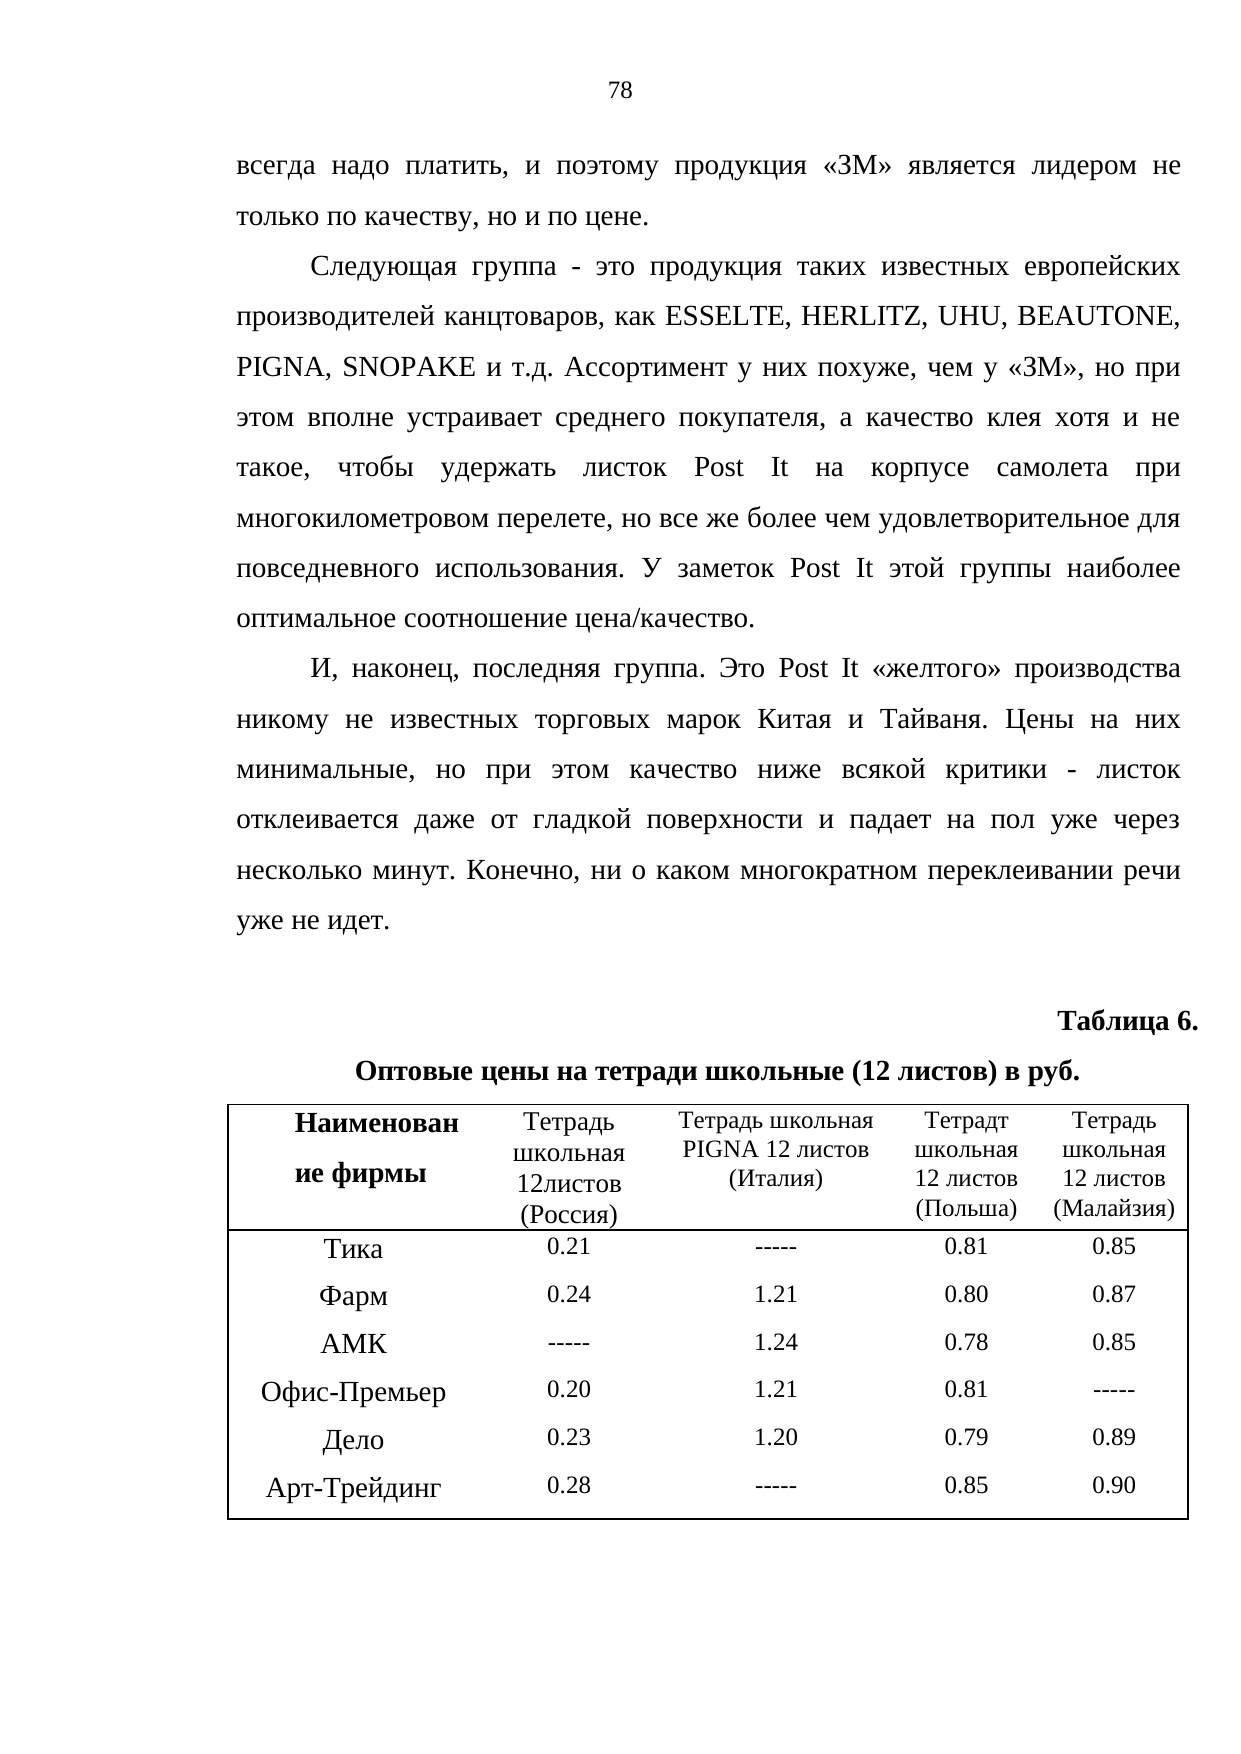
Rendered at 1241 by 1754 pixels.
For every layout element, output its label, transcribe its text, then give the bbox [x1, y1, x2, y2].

table_header Тетрадт школьная 12 листов (Польша) [893, 1105, 1040, 1229]
table_cell Дело [229, 1422, 478, 1470]
table_cell АМК [229, 1327, 478, 1374]
table_cell 0.85 [1040, 1231, 1187, 1279]
text И, наконец, последняя группа. Это Post It «желтого» производства никому не известных торговых марок Китая и Тайваня. Цены на них минимальные, но при этом качество ниже всякой критики - листок отклеивается даже от гладкой поверхности и падает на пол уже через несколько минут. Конечно, ни о каком многократном переклеивании речи уже не идет. [236, 651, 1181, 936]
table_cell Тика [229, 1231, 478, 1279]
text Таблица 6. [177, 1003, 1199, 1037]
text Оптовые цены на тетради школьные (12 листов) в руб. [177, 1053, 1199, 1087]
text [236, 148, 1181, 232]
table_header Тетрадь школьная 12листов (Россия) [479, 1105, 659, 1229]
table_cell 1.20 [659, 1422, 892, 1470]
table_cell ----- [1040, 1374, 1187, 1422]
table_header Тетрадь школьная PIGNA 12 листов (Италия) [659, 1105, 892, 1229]
table_cell 1.24 [659, 1327, 892, 1374]
table_cell 0.87 [1040, 1279, 1187, 1327]
table_cell 0.85 [1040, 1327, 1187, 1374]
table_cell 0.24 [479, 1279, 659, 1327]
table_cell 0.81 [893, 1374, 1040, 1422]
table_cell 0.90 [1040, 1470, 1187, 1518]
table_cell 0.20 [479, 1374, 659, 1422]
table_cell 1.21 [659, 1374, 892, 1422]
table_cell 0.81 [893, 1231, 1040, 1279]
text Следующая группа - это продукция таких известных европейских производителей канцтоваров, как ESSELTE, HERLITZ, UHU, BEAUTONE, PIGNA, SNOPAKE и т.д. Ассортимент у них похуже, чем у «ЗМ», но при этом вполне устраивает среднего покупателя, а качество клея хотя и не такое, чтобы удержать листок Post It на корпусе самолета при многокилометровом перелете, но все же более чем удовлетворительное для повседневного использования. У заметок Post It этой группы наиболее оптимальное соотношение цена/качество. [236, 248, 1181, 634]
table_cell 0.21 [479, 1231, 659, 1279]
table_cell 0.79 [893, 1422, 1040, 1470]
table_cell 0.80 [893, 1279, 1040, 1327]
table_cell 0.78 [893, 1327, 1040, 1374]
table_cell Арт-Трейдинг [229, 1470, 478, 1518]
table_cell ----- [659, 1231, 892, 1279]
table_cell Офис-Премьер [229, 1374, 478, 1422]
table_cell 0.23 [479, 1422, 659, 1470]
table_cell 0.28 [479, 1470, 659, 1518]
table_cell 0.85 [893, 1470, 1040, 1518]
table_header Тетрадь школьная 12 листов (Малайзия) [1040, 1105, 1187, 1229]
table_cell ----- [479, 1327, 659, 1374]
table_cell ----- [659, 1470, 892, 1518]
table_cell 1.21 [659, 1279, 892, 1327]
table_cell 0.89 [1040, 1422, 1187, 1470]
table_cell Фарм [229, 1279, 478, 1327]
table_header Наименование фирмы [229, 1105, 478, 1229]
